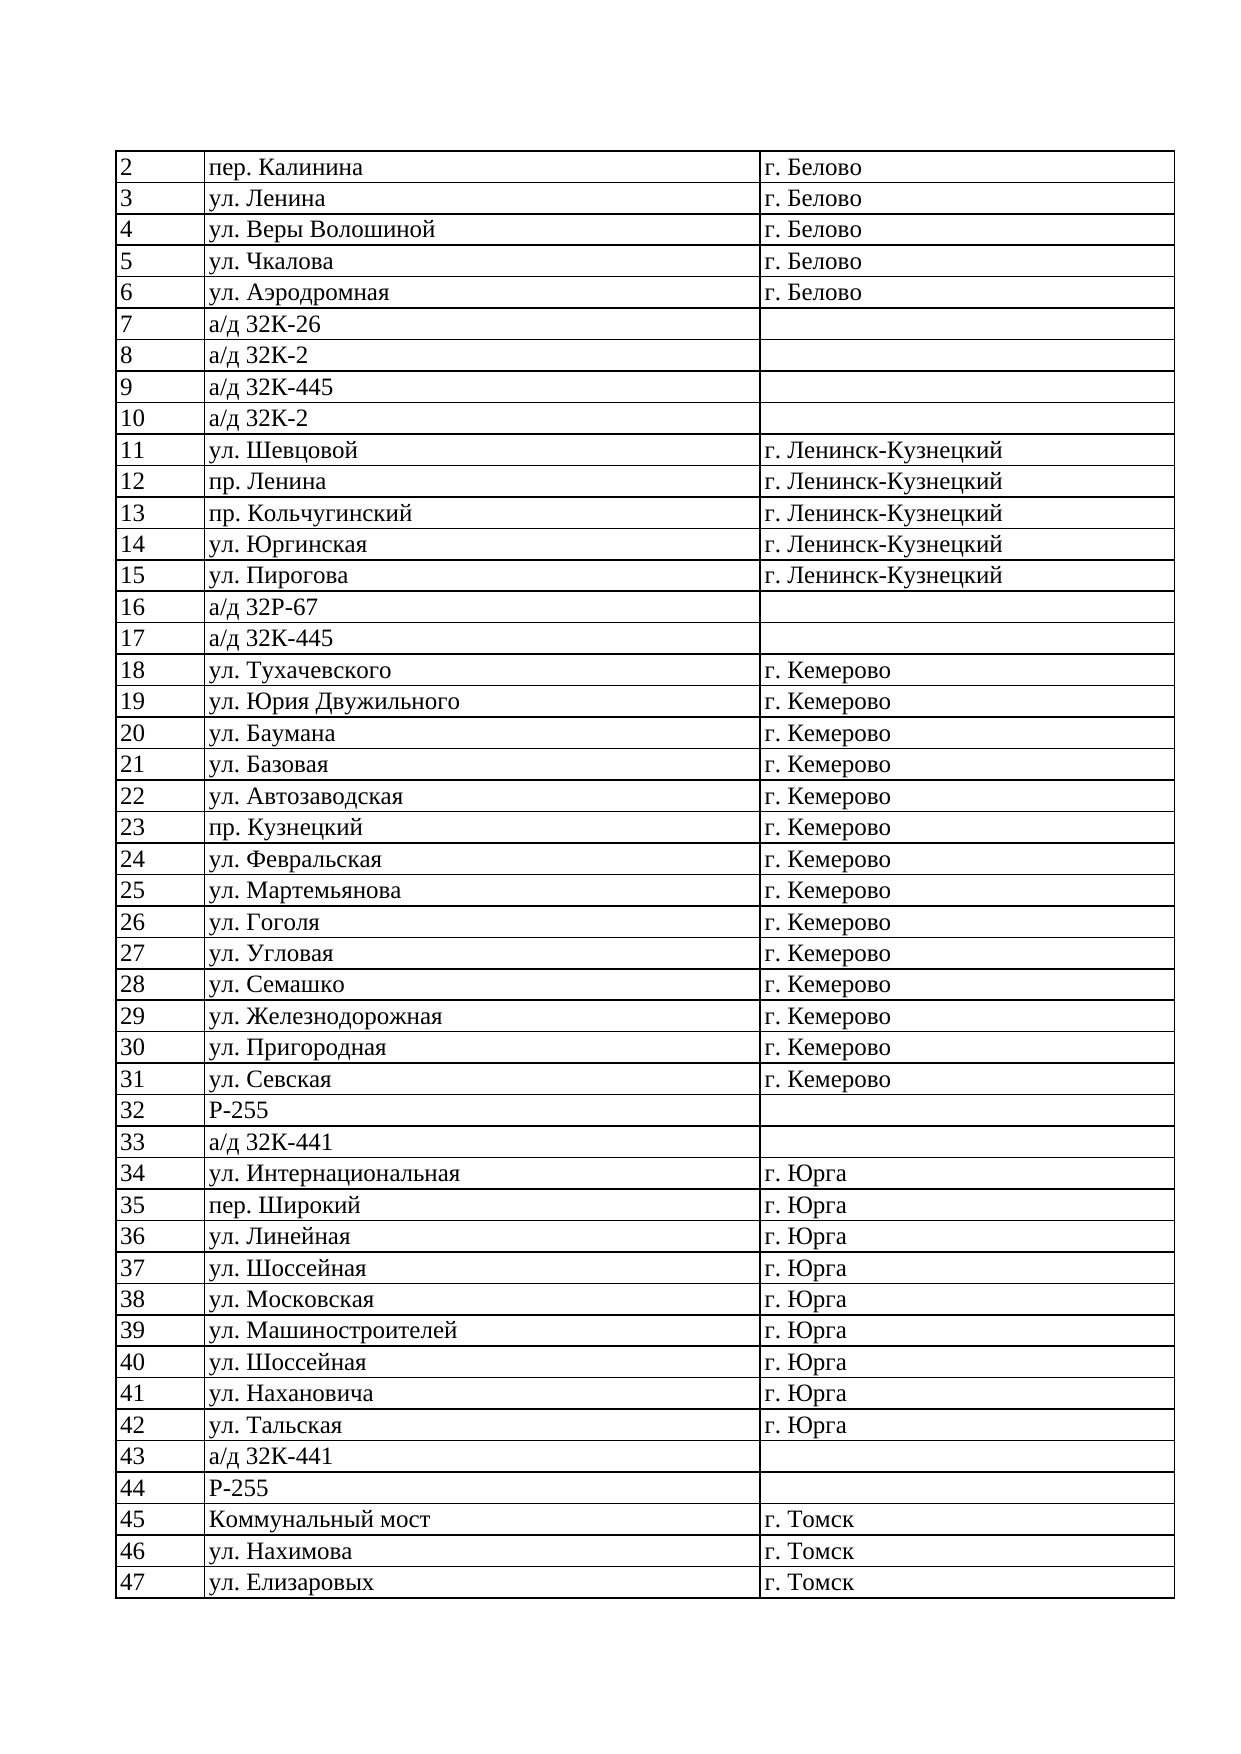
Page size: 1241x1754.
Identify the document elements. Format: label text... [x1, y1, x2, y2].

table_cell ул. Юргинская [205, 529, 759, 559]
table_cell ул. Семашко [205, 970, 759, 999]
table_cell г. Юрга [761, 1316, 1174, 1345]
table_cell пр. Ленина [205, 466, 759, 496]
table_cell [761, 309, 1174, 339]
table_cell 33 [117, 1127, 204, 1157]
table_cell 37 [117, 1253, 204, 1282]
table_cell г. Томск [761, 1567, 1174, 1597]
table_cell 38 [117, 1284, 204, 1314]
table_cell г. Ленинск-Кузнецкий [761, 529, 1174, 559]
table_cell пер. Калинина [205, 152, 759, 181]
table_cell 3 [117, 183, 204, 213]
table_cell ул. Нахимова [205, 1536, 759, 1566]
table_cell 17 [117, 623, 204, 653]
table_cell ул. Елизаровых [205, 1567, 759, 1597]
table_cell г. Ленинск-Кузнецкий [761, 466, 1174, 496]
table_cell 11 [117, 435, 204, 464]
table_cell 41 [117, 1378, 204, 1408]
table_cell а/д 32Р-67 [205, 592, 759, 622]
table_cell [761, 403, 1174, 433]
table_cell г. Юрга [761, 1190, 1174, 1219]
table_cell 15 [117, 561, 204, 590]
table_cell 44 [117, 1473, 204, 1503]
table_cell г. Кемерово [761, 686, 1174, 716]
table_cell 42 [117, 1410, 204, 1440]
table_cell ул. Интернациональная [205, 1158, 759, 1188]
table_cell 13 [117, 498, 204, 527]
table_cell ул. Угловая [205, 938, 759, 968]
table_cell ул. Чкалова [205, 246, 759, 276]
table_cell ул. Пригородная [205, 1032, 759, 1062]
table_cell г. Кемерово [761, 1064, 1174, 1094]
table_cell Р-255 [205, 1095, 759, 1125]
table_cell пр. Кузнецкий [205, 812, 759, 842]
table_cell а/д 32К-441 [205, 1441, 759, 1471]
table_cell Коммунальный мост [205, 1504, 759, 1534]
table_cell 23 [117, 812, 204, 842]
table_cell г. Юрга [761, 1253, 1174, 1282]
table_cell г. Юрга [761, 1284, 1174, 1314]
table_cell 39 [117, 1316, 204, 1345]
table_cell г. Кемерово [761, 970, 1174, 999]
table_cell г. Белово [761, 246, 1174, 276]
table_cell 27 [117, 938, 204, 968]
table_cell ул. Веры Волошиной [205, 215, 759, 244]
table_cell ул. Аэродромная [205, 277, 759, 307]
table_cell а/д 32К-441 [205, 1127, 759, 1157]
table_cell ул. Тальская [205, 1410, 759, 1440]
table_cell 6 [117, 277, 204, 307]
table_cell 30 [117, 1032, 204, 1062]
table_cell г. Ленинск-Кузнецкий [761, 498, 1174, 527]
table_cell ул. Московская [205, 1284, 759, 1314]
table_cell 5 [117, 246, 204, 276]
table_cell 36 [117, 1221, 204, 1251]
table_cell г. Кемерово [761, 749, 1174, 779]
table_cell ул. Базовая [205, 749, 759, 779]
table_cell а/д 32К-445 [205, 623, 759, 653]
table_cell г. Кемерово [761, 1032, 1174, 1062]
table_cell 24 [117, 844, 204, 873]
table_cell 25 [117, 875, 204, 905]
table_cell [761, 1127, 1174, 1157]
table_cell г. Юрга [761, 1410, 1174, 1440]
table_cell [761, 1095, 1174, 1125]
table_cell г. Кемерово [761, 875, 1174, 905]
table_cell г. Белово [761, 152, 1174, 181]
table_cell а/д 32К-2 [205, 340, 759, 370]
table_cell ул. Юрия Двужильного [205, 686, 759, 716]
table_cell ул. Машиностроителей [205, 1316, 759, 1345]
table_cell а/д 32К-26 [205, 309, 759, 339]
table_cell г. Юрга [761, 1347, 1174, 1377]
table_cell [761, 623, 1174, 653]
table_cell 8 [117, 340, 204, 370]
table_cell ул. Севская [205, 1064, 759, 1094]
table_cell 2 [117, 152, 204, 181]
table_cell ул. Автозаводская [205, 781, 759, 811]
table_cell [761, 372, 1174, 402]
table_cell [761, 1473, 1174, 1503]
table_cell г. Кемерово [761, 844, 1174, 873]
table_cell г. Кемерово [761, 938, 1174, 968]
table_cell 21 [117, 749, 204, 779]
table_cell [761, 592, 1174, 622]
table_cell [761, 1441, 1174, 1471]
table_cell г. Белово [761, 183, 1174, 213]
table_cell 34 [117, 1158, 204, 1188]
table_cell 16 [117, 592, 204, 622]
table_cell г. Кемерово [761, 781, 1174, 811]
table_cell г. Ленинск-Кузнецкий [761, 561, 1174, 590]
table_cell 7 [117, 309, 204, 339]
table_cell г. Томск [761, 1536, 1174, 1566]
table_cell 18 [117, 655, 204, 685]
table_cell ул. Нахановича [205, 1378, 759, 1408]
table_cell г. Кемерово [761, 812, 1174, 842]
table_cell ул. Гоголя [205, 907, 759, 936]
table_cell 28 [117, 970, 204, 999]
table_cell 14 [117, 529, 204, 559]
table_cell 20 [117, 718, 204, 748]
table_cell Р-255 [205, 1473, 759, 1503]
table_cell 22 [117, 781, 204, 811]
table_cell 10 [117, 403, 204, 433]
table_cell пр. Кольчугинский [205, 498, 759, 527]
table_cell г. Томск [761, 1504, 1174, 1534]
table_cell ул. Ленина [205, 183, 759, 213]
table_cell 46 [117, 1536, 204, 1566]
table_cell 29 [117, 1001, 204, 1031]
table_cell ул. Пирогова [205, 561, 759, 590]
table_cell 45 [117, 1504, 204, 1534]
table_cell г. Кемерово [761, 1001, 1174, 1031]
table_cell 47 [117, 1567, 204, 1597]
table_cell а/д 32К-2 [205, 403, 759, 433]
table_cell г. Кемерово [761, 907, 1174, 936]
table_cell 43 [117, 1441, 204, 1471]
table_cell пер. Широкий [205, 1190, 759, 1219]
table_cell ул. Шоссейная [205, 1347, 759, 1377]
table_cell г. Кемерово [761, 718, 1174, 748]
table_cell г. Кемерово [761, 655, 1174, 685]
table_cell г. Юрга [761, 1158, 1174, 1188]
table_cell ул. Тухачевского [205, 655, 759, 685]
table_cell г. Белово [761, 277, 1174, 307]
table_cell ул. Февральская [205, 844, 759, 873]
table_cell ул. Баумана [205, 718, 759, 748]
table_cell ул. Линейная [205, 1221, 759, 1251]
table_cell 26 [117, 907, 204, 936]
table_cell [761, 340, 1174, 370]
table_cell 4 [117, 215, 204, 244]
table_cell ул. Шевцовой [205, 435, 759, 464]
table_cell г. Юрга [761, 1221, 1174, 1251]
table_cell ул. Мартемьянова [205, 875, 759, 905]
table_cell 9 [117, 372, 204, 402]
table_cell 19 [117, 686, 204, 716]
table_cell ул. Железнодорожная [205, 1001, 759, 1031]
table_cell 32 [117, 1095, 204, 1125]
table_cell г. Юрга [761, 1378, 1174, 1408]
table_cell 40 [117, 1347, 204, 1377]
table_cell а/д 32К-445 [205, 372, 759, 402]
table_cell г. Ленинск-Кузнецкий [761, 435, 1174, 464]
table_cell 31 [117, 1064, 204, 1094]
table_cell 12 [117, 466, 204, 496]
table_cell ул. Шоссейная [205, 1253, 759, 1282]
table_cell 35 [117, 1190, 204, 1219]
table_cell г. Белово [761, 215, 1174, 244]
